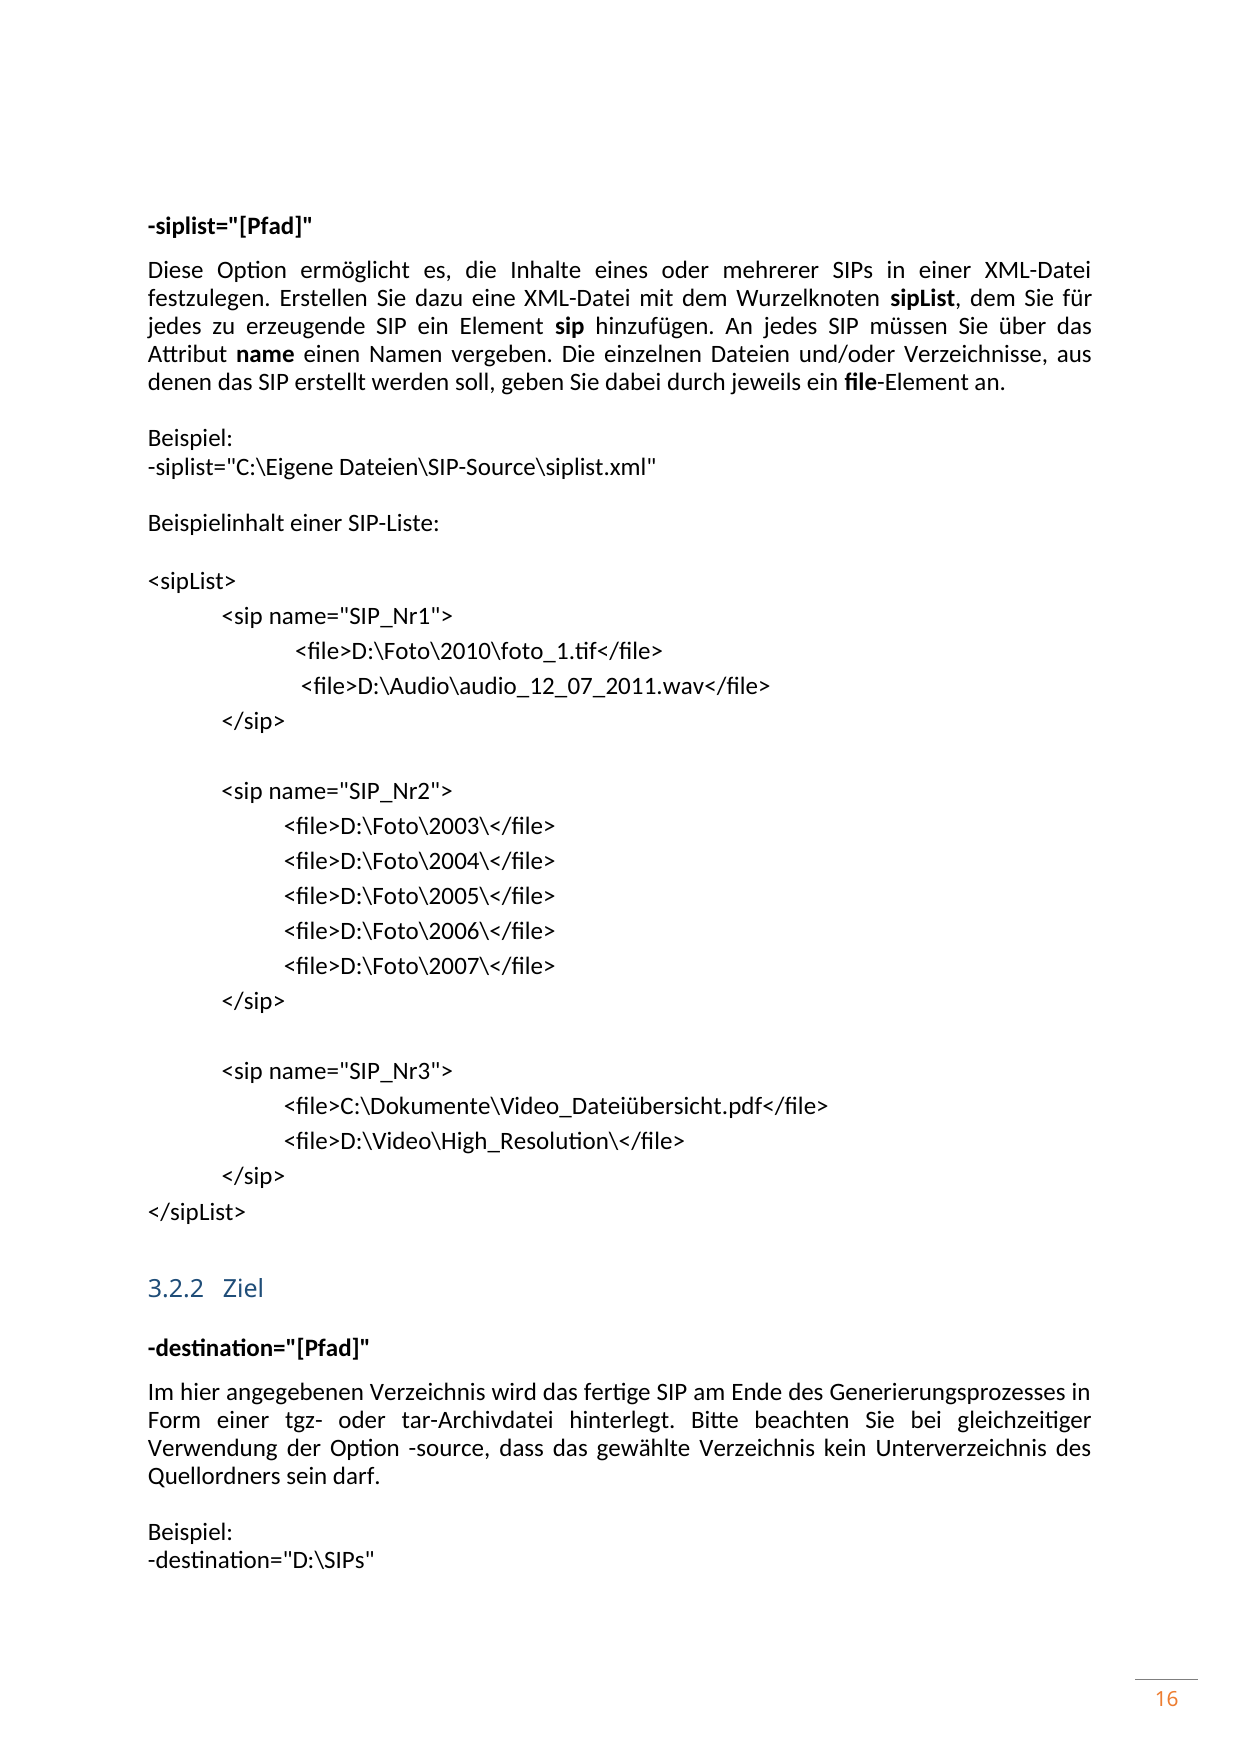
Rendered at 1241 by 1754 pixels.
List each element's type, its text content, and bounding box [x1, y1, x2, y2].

text <sip name="SIP_Nr2"> [159, 775, 1093, 805]
text </sip> [221, 705, 1093, 735]
text Beispiel: [148, 1517, 1093, 1546]
text Im hier angegebenen Verzeichnis wird das fertige SIP am Ende des Generierungsprozesses in Form einer tgz- oder tar-Archivdatei hinterlegt. Bitte beachten Sie bei gleichzeitiger Verwendung der Option -source, dass das gewählte Verzeichnis kein Unterverzeichnis des Quellordners sein darf. [148, 1377, 1093, 1490]
text -destination="D:\SIPs" [148, 1546, 1093, 1575]
text </sip> [148, 985, 1093, 1015]
text <sip name="SIP_Nr3"> [148, 1055, 1093, 1085]
text <file>D:\Foto\2003\</file> <file>D:\Foto\2004\</file> <file>D:\Foto\2005\</file> <file>D:\Foto\2006\</file> <file>D:\Foto\2007\</file> [283, 810, 1093, 980]
text <sip name="SIP_Nr1"> [148, 600, 1093, 630]
text -destination="[Pfad]" [148, 1332, 1093, 1362]
text Diese Option ermöglicht es, die Inhalte eines oder mehrerer SIPs in einer XML-Datei festzulegen. Erstellen Sie dazu eine XML-Datei mit dem Wurzelknoten sipList, dem Sie für jedes zu erzeugende SIP ein Element sip hinzufügen. An jedes SIP müssen Sie über das Attribut name einen Namen vergeben. Die einzelnen Dateien und/oder Verzeichnisse, aus denen das SIP erstellt werden soll, geben Sie dabei durch jeweils ein file-Element an. [148, 256, 1093, 396]
text <file>D:\Foto\2010\foto_1.tif</file> <file>D:\Audio\audio_12_07_2011.wav</file> [295, 635, 1093, 700]
text </sipList> [148, 1196, 459, 1226]
text -siplist="[Pfad]" [148, 210, 1093, 241]
text <sipList> [148, 565, 1093, 595]
text Beispielinhalt einer SIP-Liste: [148, 509, 1093, 537]
text </sip> [148, 1160, 459, 1191]
text <file>D:\Video\High_Resolution\</file> [283, 1125, 1093, 1155]
subtitle Ziel [148, 1270, 1093, 1304]
text Beispiel: [148, 424, 1093, 452]
text -siplist="C:\Eigene Dateien\SIP-Source\siplist.xml" [148, 452, 1093, 481]
text <file>C:\Dokumente\Video_Dateiübersicht.pdf</file> [283, 1090, 1093, 1120]
